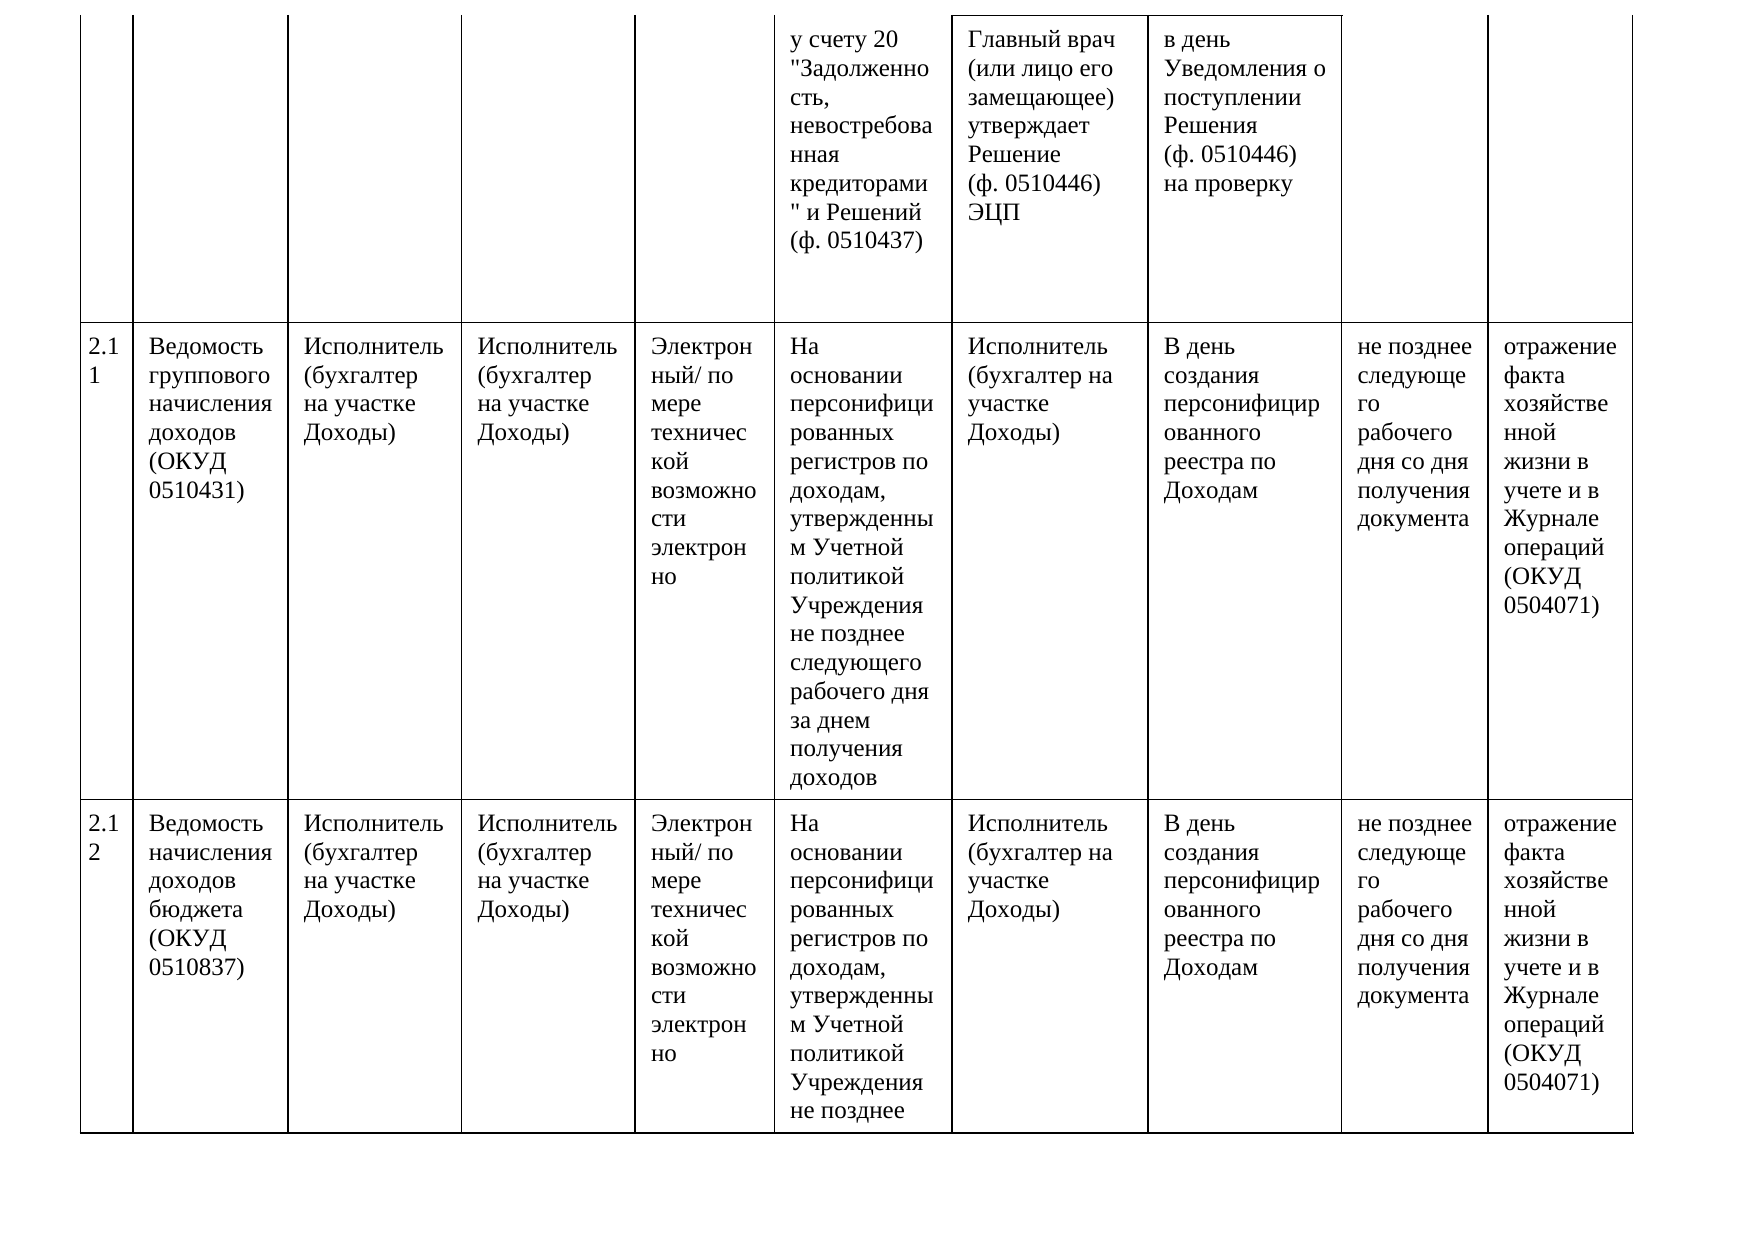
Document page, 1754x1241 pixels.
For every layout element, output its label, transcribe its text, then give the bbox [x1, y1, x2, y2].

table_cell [1342, 800, 1487, 1132]
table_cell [1342, 323, 1487, 799]
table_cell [1149, 16, 1341, 322]
table_cell Исполнитель (бухгалтер на участке Доходы) [462, 323, 634, 799]
table_cell Ведомость группового начисления доходов (ОКУД 0510431) [134, 323, 287, 799]
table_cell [636, 323, 774, 799]
table_cell отражение факта хозяйственной жизни в учете и в Журнале операций (ОКУД 0504071) [1489, 323, 1632, 799]
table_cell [289, 800, 461, 1132]
table_cell Исполнитель (бухгалтер на участке Доходы) [953, 323, 1147, 799]
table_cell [134, 800, 287, 1132]
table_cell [1149, 800, 1341, 1132]
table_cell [462, 800, 634, 1132]
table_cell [775, 800, 951, 1132]
table_cell В день создания персонифицированного реестра по Доходам [1149, 323, 1341, 799]
table_cell 2.11 [81, 323, 132, 799]
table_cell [1489, 800, 1632, 1132]
table_cell Главный врач (или лицо его замещающее) утверждает Решение (ф. 0510446) ЭЦП [953, 16, 1147, 322]
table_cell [953, 800, 1147, 1132]
table_cell Исполнитель (бухгалтер на участке Доходы) [289, 323, 461, 799]
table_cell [636, 800, 774, 1132]
table_cell 2.12 [81, 800, 132, 1132]
